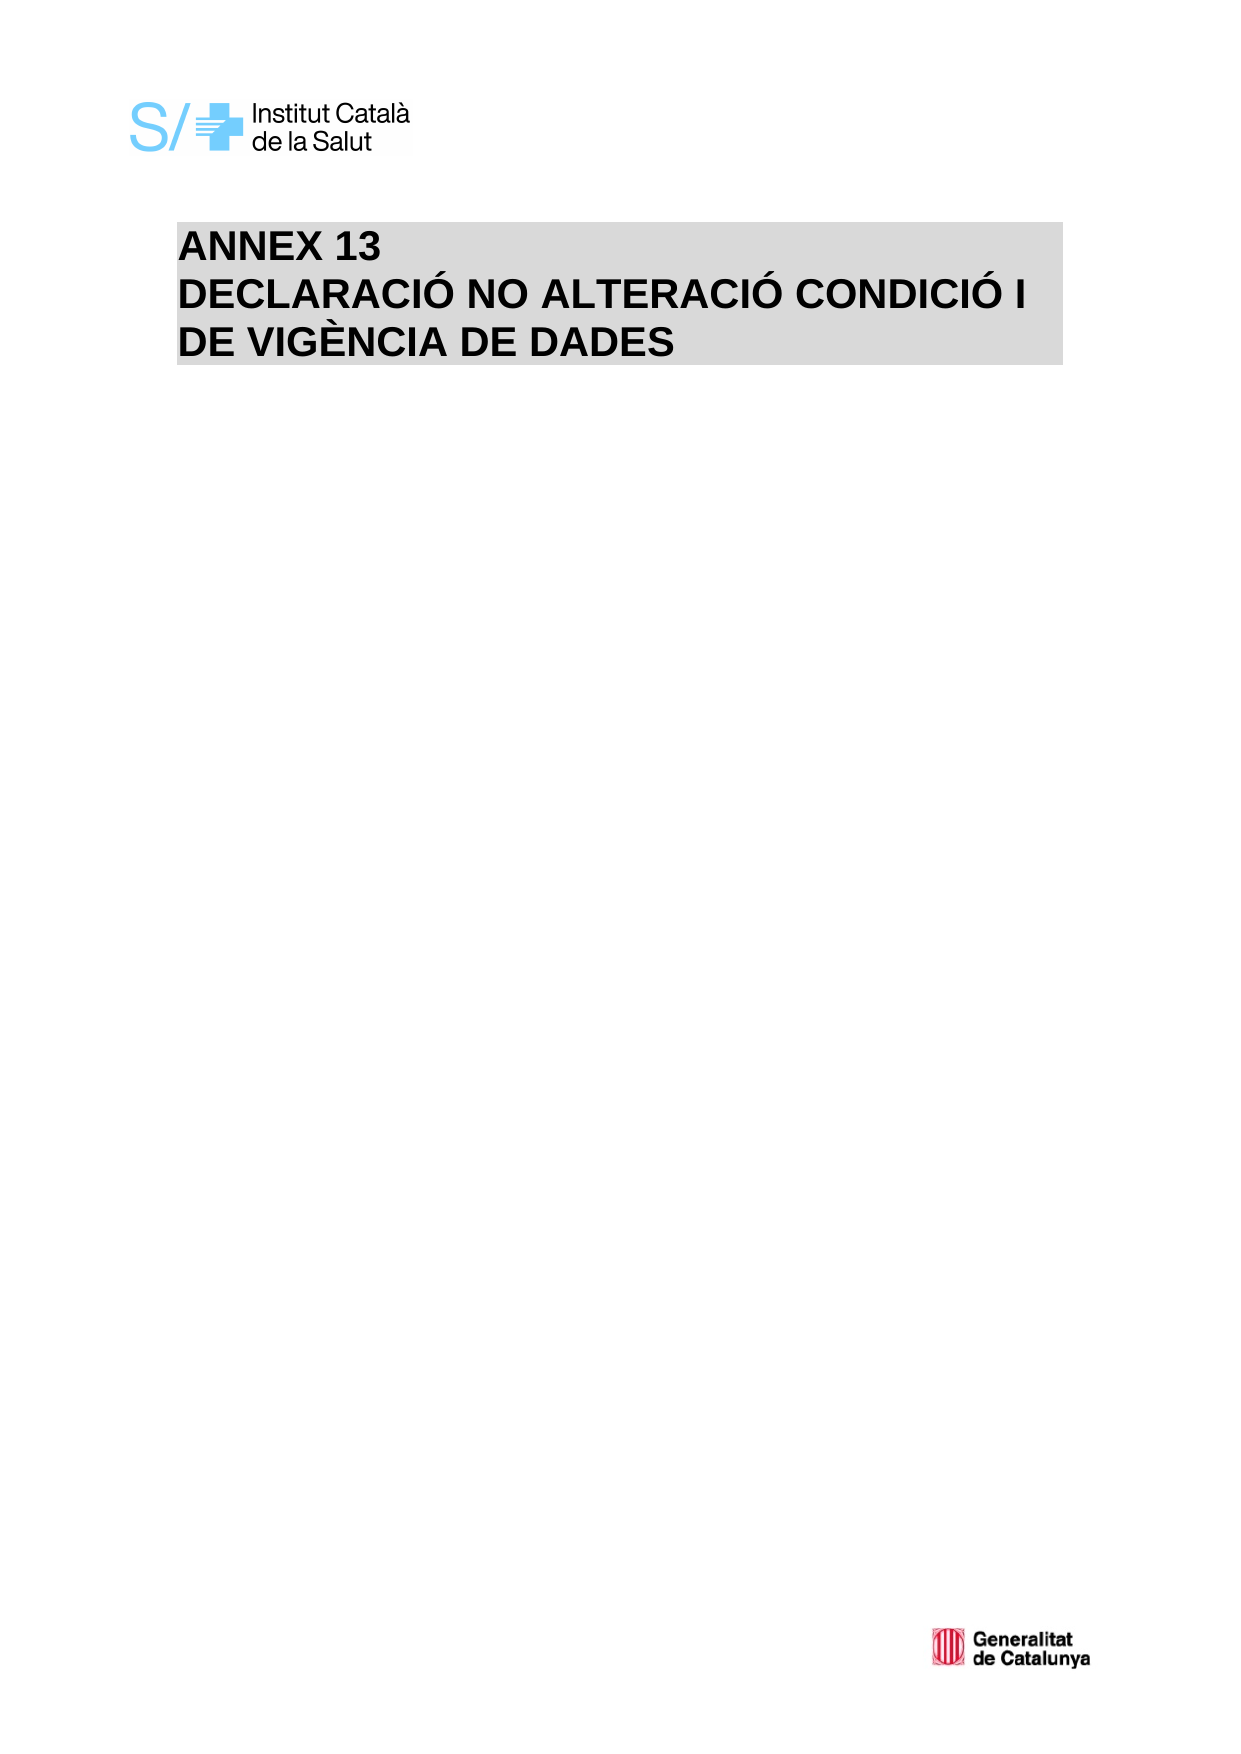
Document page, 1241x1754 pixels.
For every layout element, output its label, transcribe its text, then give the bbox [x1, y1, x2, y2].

picture [128, 99, 413, 156]
text ANNEX 13 [177, 222, 1063, 269]
picture [893, 1621, 1129, 1674]
text DECLARACIÓ NO ALTERACIÓ CONDICIÓ I DE VIGÈNCIA DE DADES [177, 269, 1063, 365]
